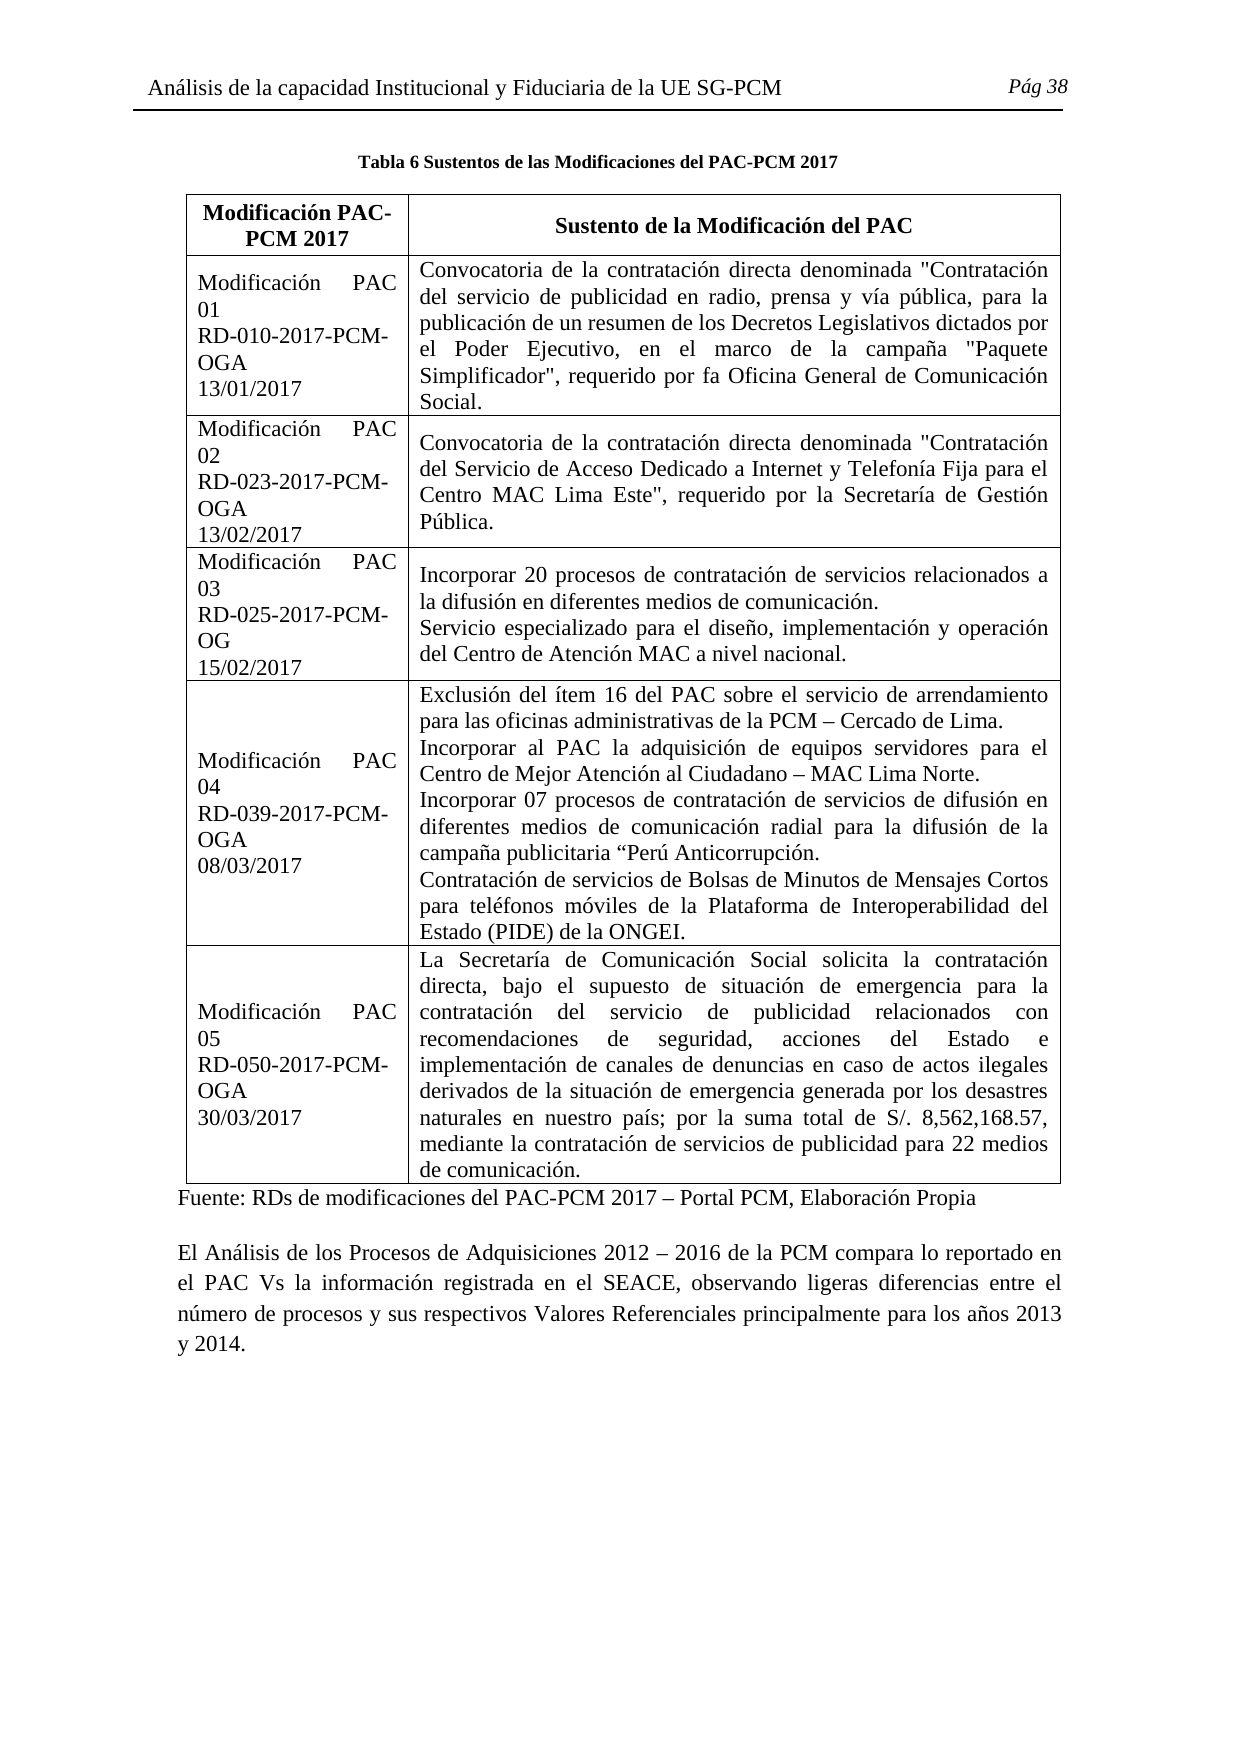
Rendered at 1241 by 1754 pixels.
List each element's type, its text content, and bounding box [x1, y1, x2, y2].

text Fuente: RDs de modificaciones del PAC-PCM 2017 – Portal PCM, Elaboración Propia [177, 1184, 1063, 1210]
table_cell La Secretaría de Comunicación Social solicita la contratación directa, bajo el supuesto de situación de emergencia para la contratación del servicio de publicidad relacionados con recomendaciones de seguridad, acciones del Estado e implementación de canales de denuncias en caso de actos ilegales derivados de la situación de emergencia generada por los desastres naturales en nuestro país; por la suma total de S/. 8,562,168.57, mediante la contratación de servicios de publicidad para 22 medios de comunicación. [409, 946, 1060, 1183]
table_cell Convocatoria de la contratación directa denominada "Contratación del Servicio de Acceso Dedicado a Internet y Telefonía Fija para el Centro MAC Lima Este", requerido por la Secretaría de Gestión Pública. [409, 416, 1060, 547]
table_cell Modificación PAC 05 RD-050-2017-PCM-OGA 30/03/2017 [187, 946, 408, 1183]
text El Análisis de los Procesos de Adquisiciones 2012 – 2016 de la PCM compara lo reportado en el PAC Vs la información registrada en el SEACE, observando ligeras diferencias entre el número de procesos y sus respectivos Valores Referenciales principalmente para los años 2013 y 2014. [177, 1239, 1063, 1356]
table_header Modificación PAC-PCM 2017 [187, 195, 408, 255]
table_cell Modificación PAC 04 RD-039-2017-PCM-OGA 08/03/2017 [187, 681, 408, 945]
table_cell Modificación PAC 03 RD-025-2017-PCM-OG 15/02/2017 [187, 548, 408, 680]
table_header Sustento de la Modificación del PAC [409, 195, 1060, 255]
table_cell Modificación PAC 02 RD-023-2017-PCM-OGA 13/02/2017 [187, 416, 408, 547]
table_cell Convocatoria de la contratación directa denominada "Contratación del servicio de publicidad en radio, prensa y vía pública, para la publicación de un resumen de los Decretos Legislativos dictados por el Poder Ejecutivo, en el marco de la campaña "Paquete Simplificador", requerido por fa Oficina General de Comunicación Social. [409, 256, 1060, 414]
table_cell Modificación PAC 01 RD-010-2017-PCM-OGA 13/01/2017 [187, 256, 408, 414]
table_cell Incorporar 20 procesos de contratación de servicios relacionados a la difusión en diferentes medios de comunicación. Servicio especializado para el diseño, implementación y operación del Centro de Atención MAC a nivel nacional. [409, 548, 1060, 680]
table_cell Exclusión del ítem 16 del PAC sobre el servicio de arrendamiento para las oficinas administrativas de la PCM – Cercado de Lima. Incorporar al PAC la adquisición de equipos servidores para el Centro de Mejor Atención al Ciudadano – MAC Lima Norte. Incorporar 07 procesos de contratación de servicios de difusión en diferentes medios de comunicación radial para la difusión de la campaña publicitaria “Perú Anticorrupción. Contratación de servicios de Bolsas de Minutos de Mensajes Cortos para teléfonos móviles de la Plataforma de Interoperabilidad del Estado (PIDE) de la ONGEI. [409, 681, 1060, 945]
